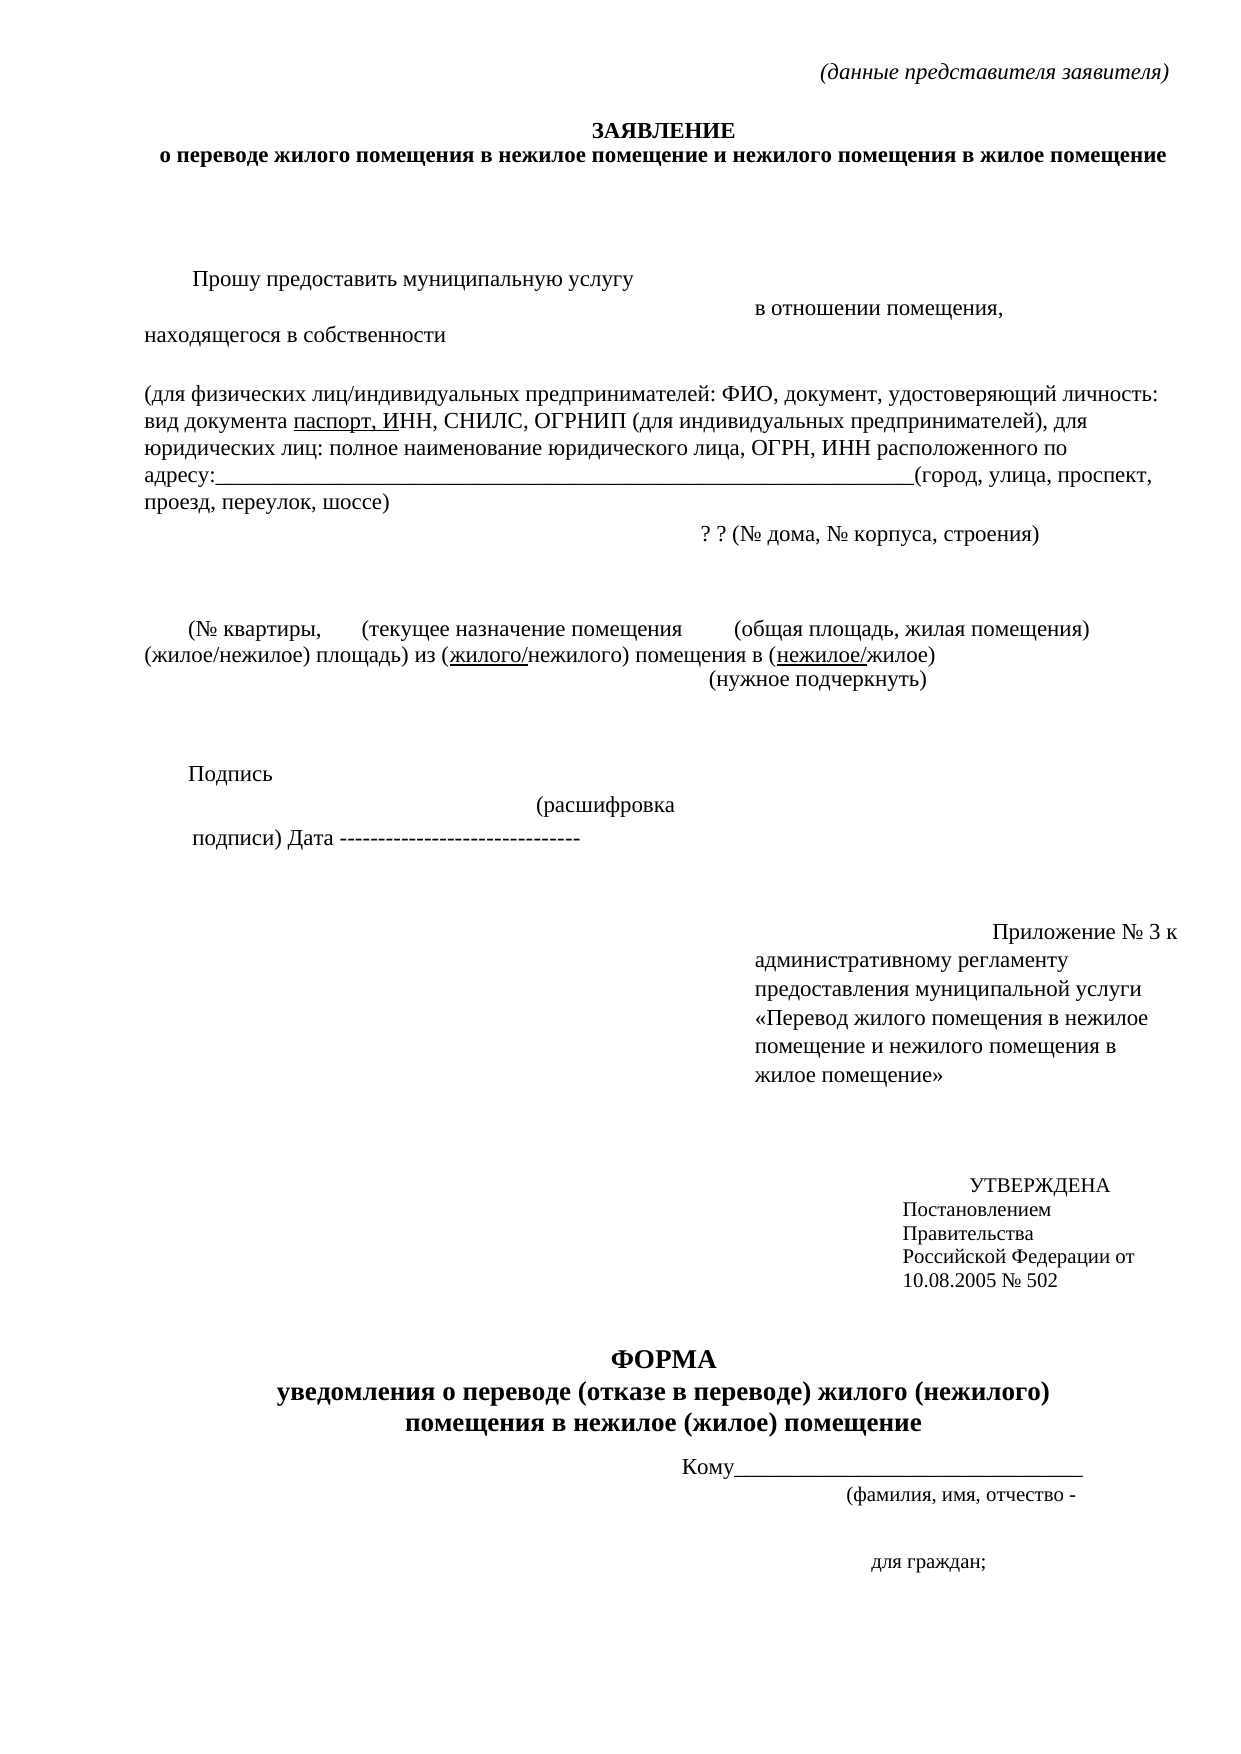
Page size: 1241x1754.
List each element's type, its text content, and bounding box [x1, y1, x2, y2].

text в отношении помещения, [754, 297, 1004, 319]
text Подпись [188, 763, 1179, 786]
text адресу: (город, улица, проспект, [144, 461, 1179, 488]
text ФОРМА [148, 1344, 1179, 1375]
text для граждан; [871, 1552, 987, 1573]
text (фамилия, имя, отчество - [846, 1485, 1179, 1506]
text (расшифровка подписи) Дата [192, 786, 768, 853]
text Прошу предоставить муниципальную услугу [192, 268, 634, 291]
text (данные представителя заявителя) [820, 61, 1169, 84]
text Кому [682, 1456, 1179, 1479]
text Приложение № 3 к административному регламенту предоставления муниципальной услуги «Перевод жилого помещения в нежилое помещение и нежилого помещения в жилое помещение» [754, 917, 1179, 1088]
text ? ? (№ дома, № корпуса, строения) [500, 516, 1122, 548]
text уведомления о переводе (отказе в переводе) жилого (нежилого) помещения в нежилое (жилое) помещение [148, 1375, 1179, 1437]
text ЗАЯВЛЕНИЕ [148, 121, 1179, 143]
text (для физических лиц/индивидуальных предпринимателей: ФИО, документ, удостоверяющий личность: вид документа паспорт, ИНН, СНИЛС, ОГРНИП (для индивидуальных предпринимателей), для юридических лиц: полное наименование юридического лица, ОГРН, ИНН расположенного по [144, 380, 1179, 461]
text о переводе жилого помещения в нежилое помещение и нежилого помещения в жилое помещение [148, 144, 1179, 167]
text проезд, переулок, шоссе) [144, 488, 1179, 515]
text (№ квартиры, (текущее назначение помещения (общая площадь, жилая помещения) [188, 615, 1179, 642]
text (нужное подчеркнуть) [709, 668, 1179, 691]
text находящегося в собственности [144, 324, 446, 347]
text (жилое/нежилое) площадь) из (жилого/нежилого) помещения в (нежилое/жилое) [144, 642, 1179, 668]
text УТВЕРЖДЕНА Постановлением Правительства Российской Федерации от 10.08.2005 № 502 [902, 1174, 1141, 1292]
